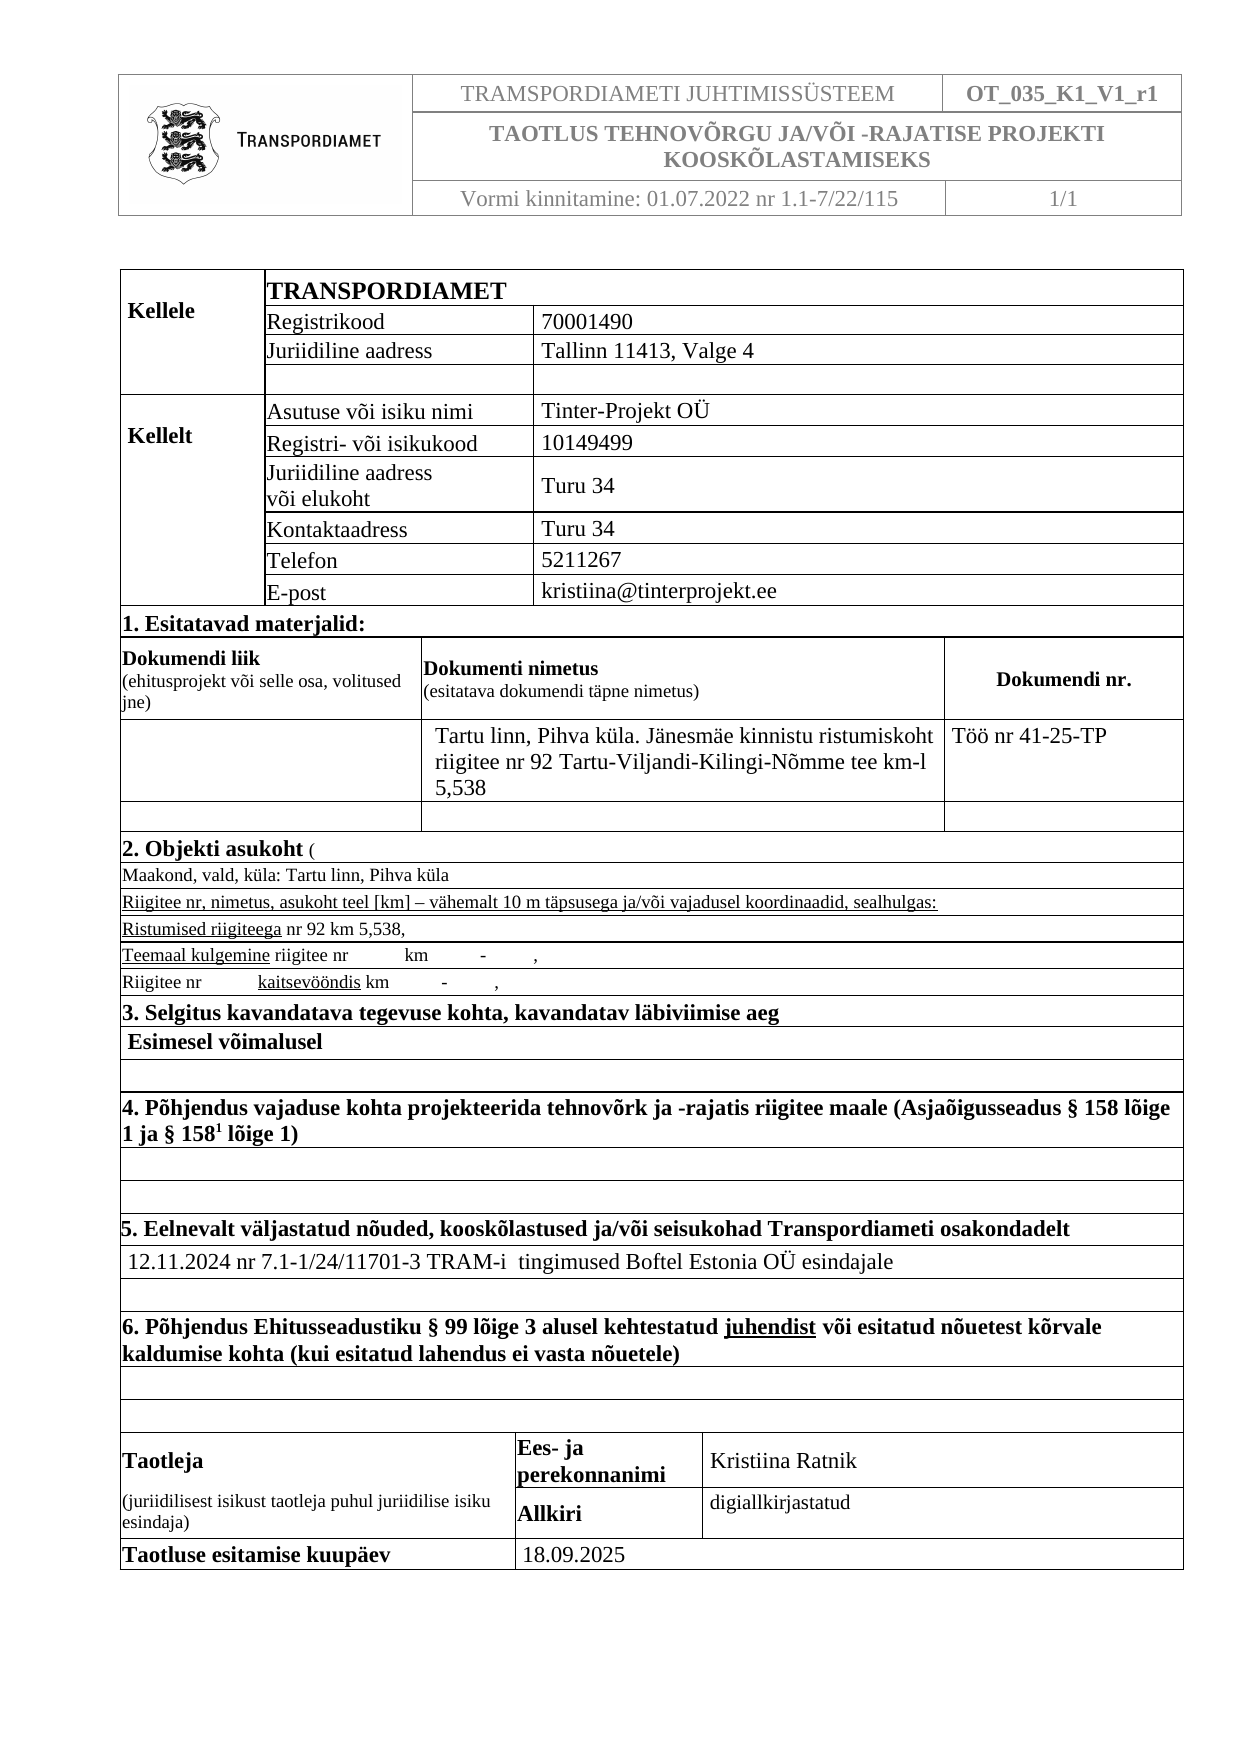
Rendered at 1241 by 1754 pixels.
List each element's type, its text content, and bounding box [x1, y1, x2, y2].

table_cell Tallinn 11413, Valge 4 [534, 335, 1183, 364]
table_cell 12.11.2024 nr 7.1-1/24/11701-3 TRAM-i tingimused Boftel Estonia OÜ esindajale [121, 1246, 1183, 1278]
table_cell Tartu linn, Pihva küla. Jänesmäe kinnistu ristumiskoht riigitee nr 92 Tartu-Viljandi-Kilingi-Nõmme tee km-l 5,538 [422, 720, 944, 801]
table_cell [121, 1181, 1183, 1212]
table_cell 1. Esitatavad materjalid: [121, 606, 1183, 636]
table_cell 70001490 [534, 306, 1183, 334]
table_cell Taotleja [121, 1433, 515, 1487]
table_cell E-post [266, 575, 533, 605]
table_cell 6. Põhjendus Ehitusseadustiku § 99 lõige 3 alusel kehtestatud juhendist või esitatud nõuetest kõrvale kaldumise kohta (kui esitatud lahendus ei vasta nõuetele) [121, 1312, 1183, 1366]
table_cell [121, 1400, 1183, 1432]
table_cell 5. Eelnevalt väljastatud nõuded, kooskõlastused ja/või seisukohad Transpordiameti osakondadelt [121, 1214, 1183, 1245]
table_cell Taotluse esitamise kuupäev [121, 1539, 515, 1569]
table_cell Tinter-Projekt OÜ [534, 395, 1183, 425]
table_cell Asutuse või isiku nimi [266, 395, 533, 425]
table_cell 5211267 [534, 544, 1183, 574]
table_header Kellele [121, 270, 264, 393]
table_cell Kontaktaadress [266, 513, 533, 543]
table_cell kristiina@tinterprojekt.ee [534, 575, 1183, 605]
table_cell [266, 365, 533, 393]
table_cell [121, 1279, 1183, 1311]
table_cell 2. Objekti asukoht ( [121, 832, 1183, 862]
table_cell Ristumised riigiteega nr 92 km 5,538, [121, 916, 1183, 941]
table_cell Registri- või isikukood [266, 426, 533, 456]
table_cell Telefon [266, 544, 533, 574]
table_cell Registrikood [266, 306, 533, 334]
table_cell [121, 720, 421, 801]
table_cell [534, 365, 1183, 393]
table_cell Kellelt [121, 395, 264, 605]
table_cell 18.09.2025 [516, 1539, 1183, 1569]
table_cell Töö nr 41-25-TP [945, 720, 1183, 801]
table_cell Juriidiline aadress või elukoht [266, 457, 533, 511]
table_cell (juriidilisest isikust taotleja puhul juriidilise isiku esindaja) [121, 1487, 515, 1538]
table_cell Teemaal kulgemine riigitee nr km - , [121, 943, 1183, 968]
table_cell [945, 802, 1183, 831]
table_cell Kristiina Ratnik [703, 1433, 1183, 1487]
table_header TRANSPORDIAMET [266, 270, 1183, 304]
table_cell Dokumendi liik (ehitusprojekt või selle osa, volitused jne) [121, 638, 421, 719]
table_cell Riigitee nr kaitsevööndis km - , [121, 969, 1183, 994]
table_cell [121, 802, 421, 831]
table_cell 10149499 [534, 426, 1183, 456]
table_cell digiallkirjastatud [703, 1488, 1183, 1538]
table_cell 4. Põhjendus vajaduse kohta projekteerida tehnovõrk ja -rajatis riigitee maale (Asjaõigusseadus § 158 lõige 1 ja § 1581 lõige 1) [121, 1093, 1183, 1147]
table_cell Turu 34 [534, 457, 1183, 511]
table_cell [121, 1060, 1183, 1091]
table_cell Esimesel võimalusel [121, 1027, 1183, 1059]
table_cell [422, 802, 944, 831]
table_cell Ees- ja perekonnanimi [516, 1433, 702, 1487]
table_cell Allkiri [516, 1488, 702, 1538]
table_cell 3. Selgitus kavandatava tegevuse kohta, kavandatav läbiviimise aeg [121, 996, 1183, 1026]
table_cell Juriidiline aadress [266, 335, 533, 364]
table_cell [121, 1367, 1183, 1399]
table_cell Turu 34 [534, 513, 1183, 543]
table_cell [121, 1148, 1183, 1179]
table_cell Dokumendi nr. [945, 638, 1183, 719]
table_cell Dokumenti nimetus (esitatava dokumendi täpne nimetus) [422, 638, 944, 719]
table_cell Maakond, vald, küla: Tartu linn, Pihva küla [121, 863, 1183, 888]
picture [129, 85, 402, 204]
table_cell Riigitee nr, nimetus, asukoht teel [km] – vähemalt 10 m täpsusega ja/või vajadusel koordinaadid, sealhulgas: [121, 889, 1183, 915]
